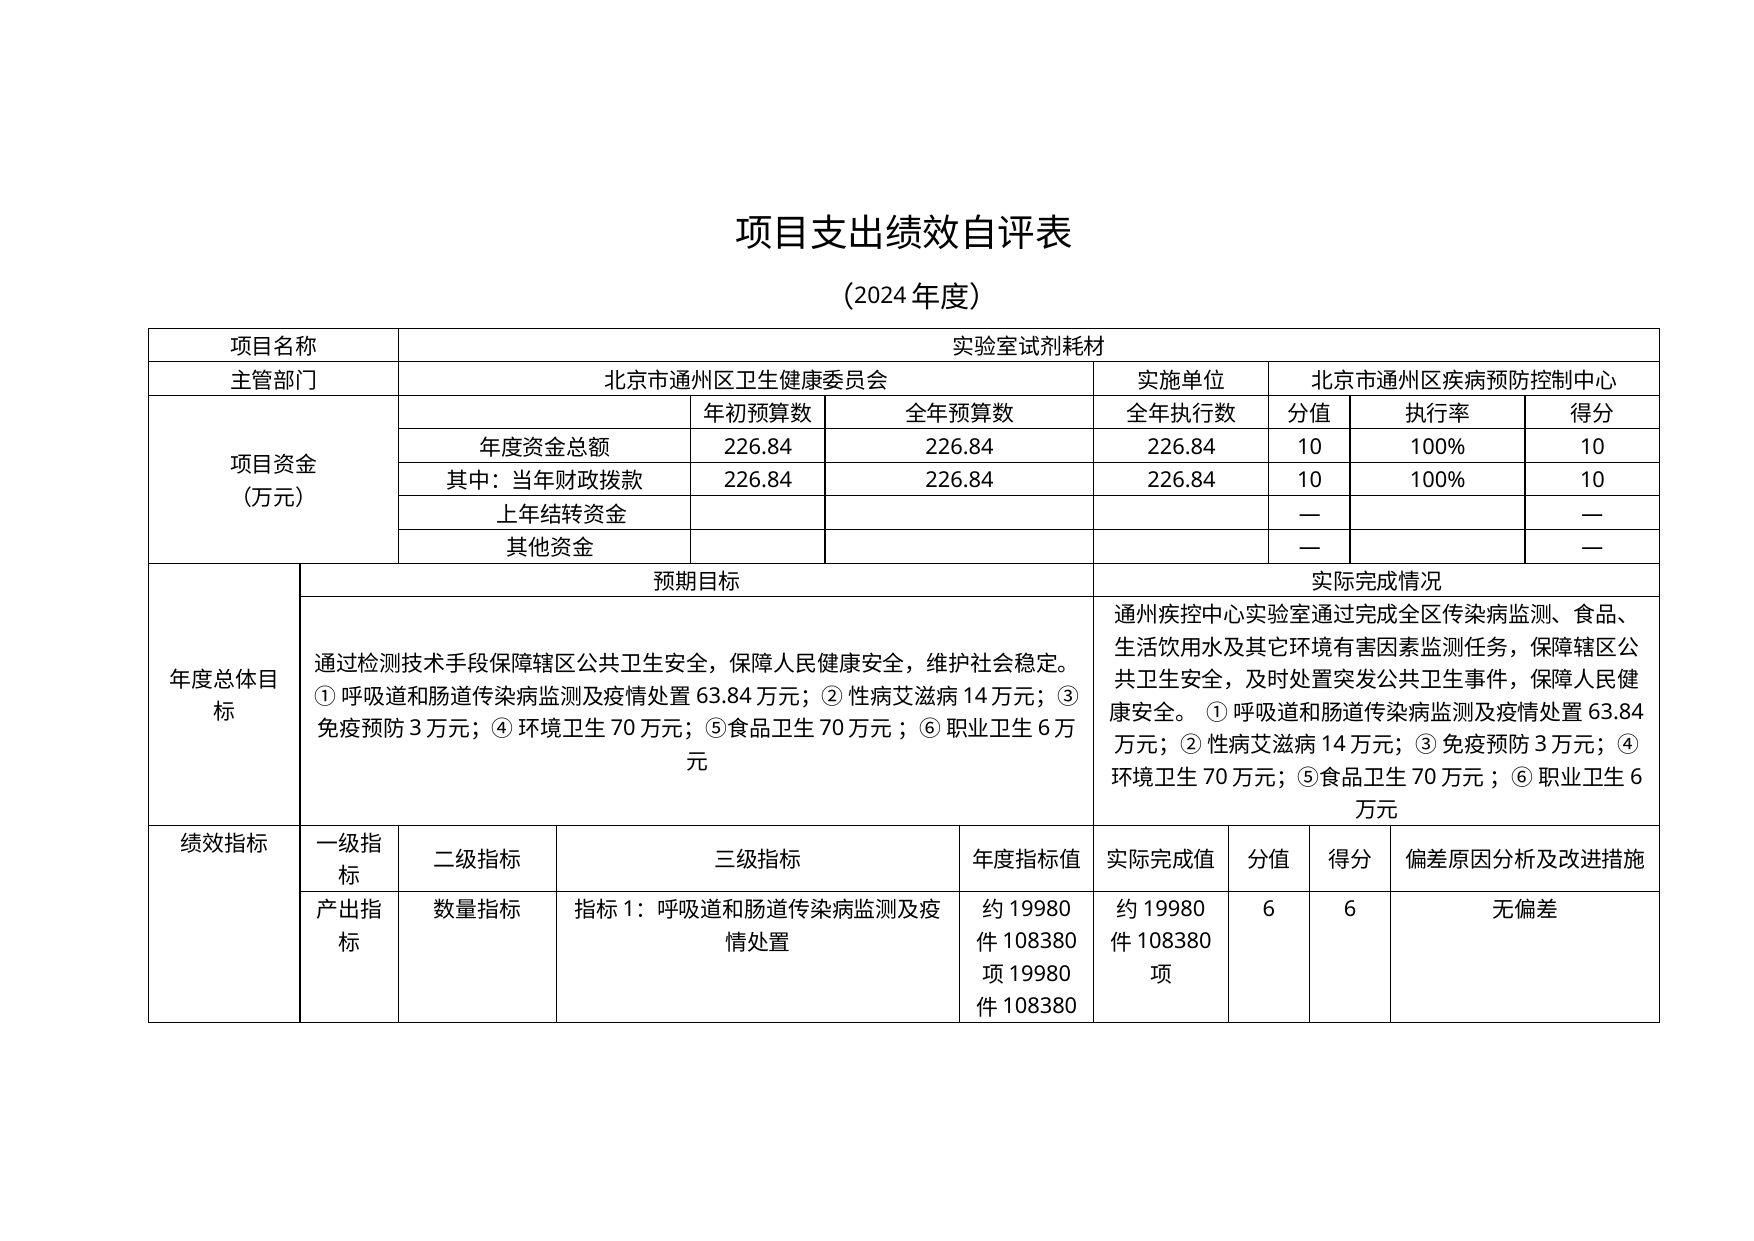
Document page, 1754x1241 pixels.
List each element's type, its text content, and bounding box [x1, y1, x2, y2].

table_cell 北京市通州区卫生健康委员会 [399, 362, 1093, 395]
table_cell 项目资金 （万元） [149, 396, 398, 562]
table_cell 226.84 [691, 463, 824, 495]
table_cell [960, 892, 1093, 1022]
table_cell 100% [1351, 463, 1524, 495]
table_cell 年度指标值 [960, 826, 1093, 891]
table_cell 分值 [1269, 396, 1349, 428]
table_header 项目支出绩效自评表 [149, 198, 1659, 263]
table_cell 北京市通州区疾病预防控制中心 [1269, 362, 1659, 395]
table_cell 约19980件108380项 [1094, 892, 1228, 1022]
table_cell 主管部门 [149, 362, 398, 395]
table_cell 产出指标 [301, 892, 398, 1022]
table_cell 全年执行数 [1094, 396, 1268, 428]
table_cell 项目名称 [149, 329, 398, 361]
table_cell 一级指标 [301, 826, 398, 891]
table_cell 实施单位 [1094, 362, 1268, 395]
table_cell [1094, 530, 1268, 562]
table_cell 实际完成值 [1094, 826, 1228, 891]
table_cell 226.84 [1094, 429, 1268, 462]
table_cell 数量指标 [399, 892, 556, 1022]
table_cell 实验室试剂耗材 [399, 329, 1659, 361]
table_cell 其中：当年财政拨款 [399, 463, 690, 495]
table_cell 执行率 [1351, 396, 1524, 428]
table_cell 二级指标 [399, 826, 556, 891]
table_cell 10 [1269, 429, 1349, 462]
table_cell 10 [1526, 463, 1659, 495]
table_cell 分值 [1229, 826, 1309, 891]
table_cell 6 [1229, 892, 1309, 1022]
table_cell 6 [1310, 892, 1390, 1022]
table_cell 上年结转资金 [399, 496, 690, 529]
table_cell 年度总体目标 [149, 564, 299, 824]
table_cell 全年预算数 [826, 396, 1093, 428]
table_cell 10 [1269, 463, 1349, 495]
table_cell 其他资金 [399, 530, 690, 562]
table_cell [1351, 530, 1524, 562]
table_cell 226.84 [691, 429, 824, 462]
table_cell 10 [1526, 429, 1659, 462]
table_cell 226.84 [826, 429, 1093, 462]
table_cell 得分 [1310, 826, 1390, 891]
table_cell [1094, 496, 1268, 529]
table_cell — [1526, 530, 1659, 562]
table_cell — [1269, 496, 1349, 529]
table_cell [826, 496, 1093, 529]
table_cell 三级指标 [557, 826, 959, 891]
table_cell — [1526, 496, 1659, 529]
table_cell [826, 530, 1093, 562]
table_cell [691, 496, 824, 529]
table_cell 年初预算数 [691, 396, 824, 428]
table_cell 偏差原因分析及改进措施 [1391, 826, 1659, 891]
table_cell 预期目标 [301, 564, 1093, 596]
table_cell — [1269, 530, 1349, 562]
table_cell 无偏差 [1391, 892, 1659, 1022]
table_cell 226.84 [826, 463, 1093, 495]
table_cell 226.84 [1094, 463, 1268, 495]
table_cell 实际完成情况 [1094, 564, 1659, 596]
table_cell 通州疾控中心实验室通过完成全区传染病监测、食品、生活饮用水及其它环境有害因素监测任务，保障辖区公共卫生安全，及时处置突发公共卫生事件，保障人民健康安全。 ① 呼吸道和肠道传染病监测及疫情处置63.84万元；② 性病艾滋病14万元；③ 免疫预防3万元；④ 环境卫生70万元；⑤食品卫生70万元 ；⑥ 职业卫生6万元 [1094, 597, 1659, 824]
table_cell [1351, 496, 1524, 529]
table_cell 绩效指标 [149, 826, 299, 1022]
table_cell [557, 892, 959, 1022]
table_cell [399, 396, 690, 428]
table_cell 100% [1351, 429, 1524, 462]
table_cell [691, 530, 824, 562]
table_cell 通过检测技术手段保障辖区公共卫生安全，保障人民健康安全，维护社会稳定。 ① 呼吸道和肠道传染病监测及疫情处置63.84万元；② 性病艾滋病14万元；③ 免疫预防3万元；④ 环境卫生70万元；⑤食品卫生70万元 ；⑥ 职业卫生6万元 [301, 597, 1093, 824]
table_cell 年度资金总额 [399, 429, 690, 462]
table_cell （2024年度） [149, 263, 1659, 328]
table_cell 得分 [1526, 396, 1659, 428]
